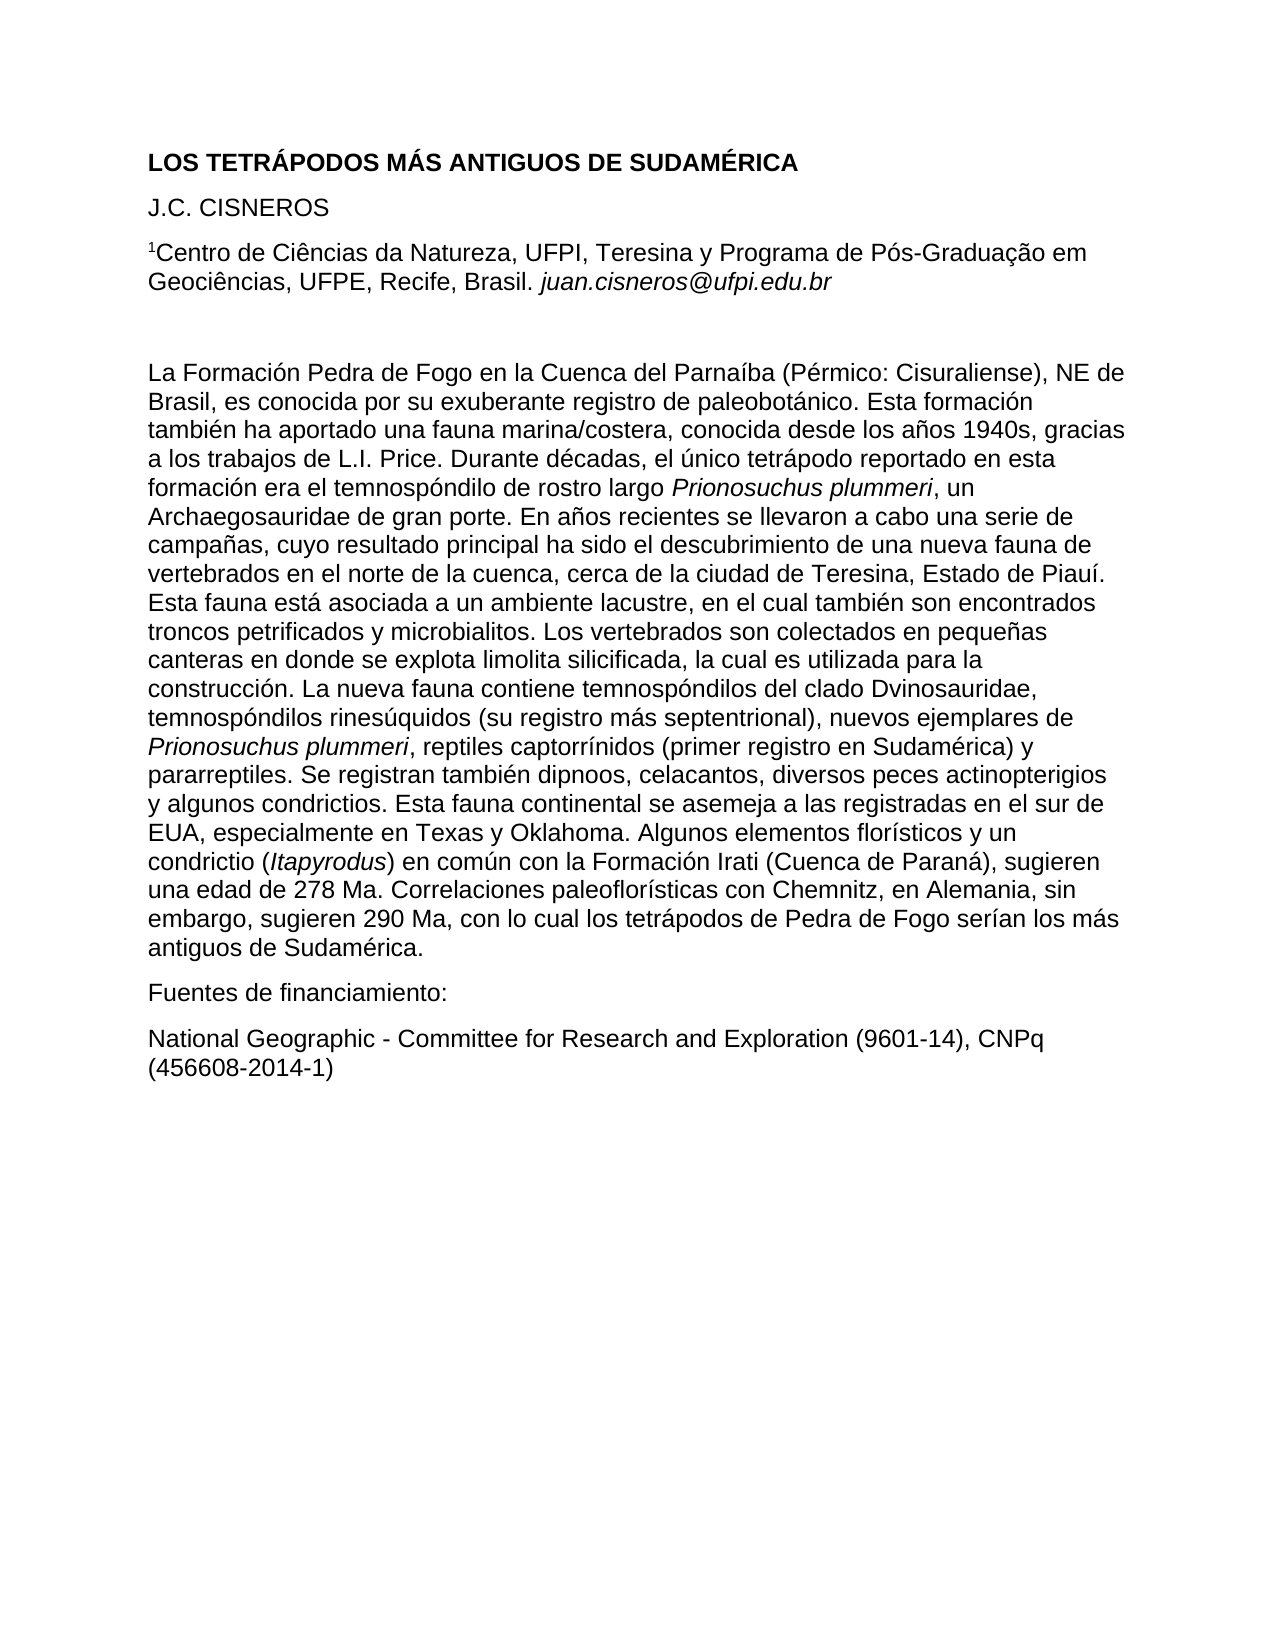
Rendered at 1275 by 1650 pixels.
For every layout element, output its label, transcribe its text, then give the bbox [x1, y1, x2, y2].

text National Geographic - Committee for Research and Exploration (9601-14), CNPq (456608-2014-1) [148, 1024, 1127, 1081]
text Fuentes de financiamiento: [148, 978, 1127, 1007]
text La Formación Pedra de Fogo en la Cuenca del Parnaíba (Pérmico: Cisuraliense), NE de Brasil, es conocida por su exuberante registro de paleobotánico. Esta formación también ha aportado una fauna marina/costera, conocida desde los años 1940s, gracias a los trabajos de L.I. Price. Durante décadas, el único tetrápodo reportado en esta formación era el temnospóndilo de rostro largo Prionosuchus plummeri, un Archaegosauridae de gran porte. En años recientes se llevaron a cabo una serie de campañas, cuyo resultado principal ha sido el descubrimiento de una nueva fauna de vertebrados en el norte de la cuenca, cerca de la ciudad de Teresina, Estado de Piauí. Esta fauna está asociada a un ambiente lacustre, en el cual también son encontrados troncos petrificados y microbialitos. Los vertebrados son colectados en pequeñas canteras en donde se explota limolita silicificada, la cual es utilizada para la construcción. La nueva fauna contiene temnospóndilos del clado Dvinosauridae, temnospóndilos rinesúquidos (su registro más septentrional), nuevos ejemplares de Prionosuchus plummeri, reptiles captorrínidos (primer registro en Sudamérica) y pararreptiles. Se registran también dipnoos, celacantos, diversos peces actinopterigios y algunos condrictios. Esta fauna continental se asemeja a las registradas en el sur de EUA, especialmente en Texas y Oklahoma. Algunos elementos florísticos y un condrictio (Itapyrodus) en común con la Formación Irati (Cuenca de Paraná), sugieren una edad de 278 Ma. Correlaciones paleoflorísticas con Chemnitz, en Alemania, sin embargo, sugieren 290 Ma, con lo cual los tetrápodos de Pedra de Fogo serían los más antiguos de Sudamérica. [148, 358, 1127, 962]
text 1Centro de Ciências da Natureza, UFPI, Teresina y Programa de Pós-Graduação em Geociências, UFPE, Recife, Brasil. juan.cisneros@ufpi.edu.br [148, 238, 1127, 296]
text LOS TETRÁPODOS MÁS ANTIGUOS DE SUDAMÉRICA [148, 148, 1127, 176]
text J.C. CISNEROS [148, 193, 1127, 222]
